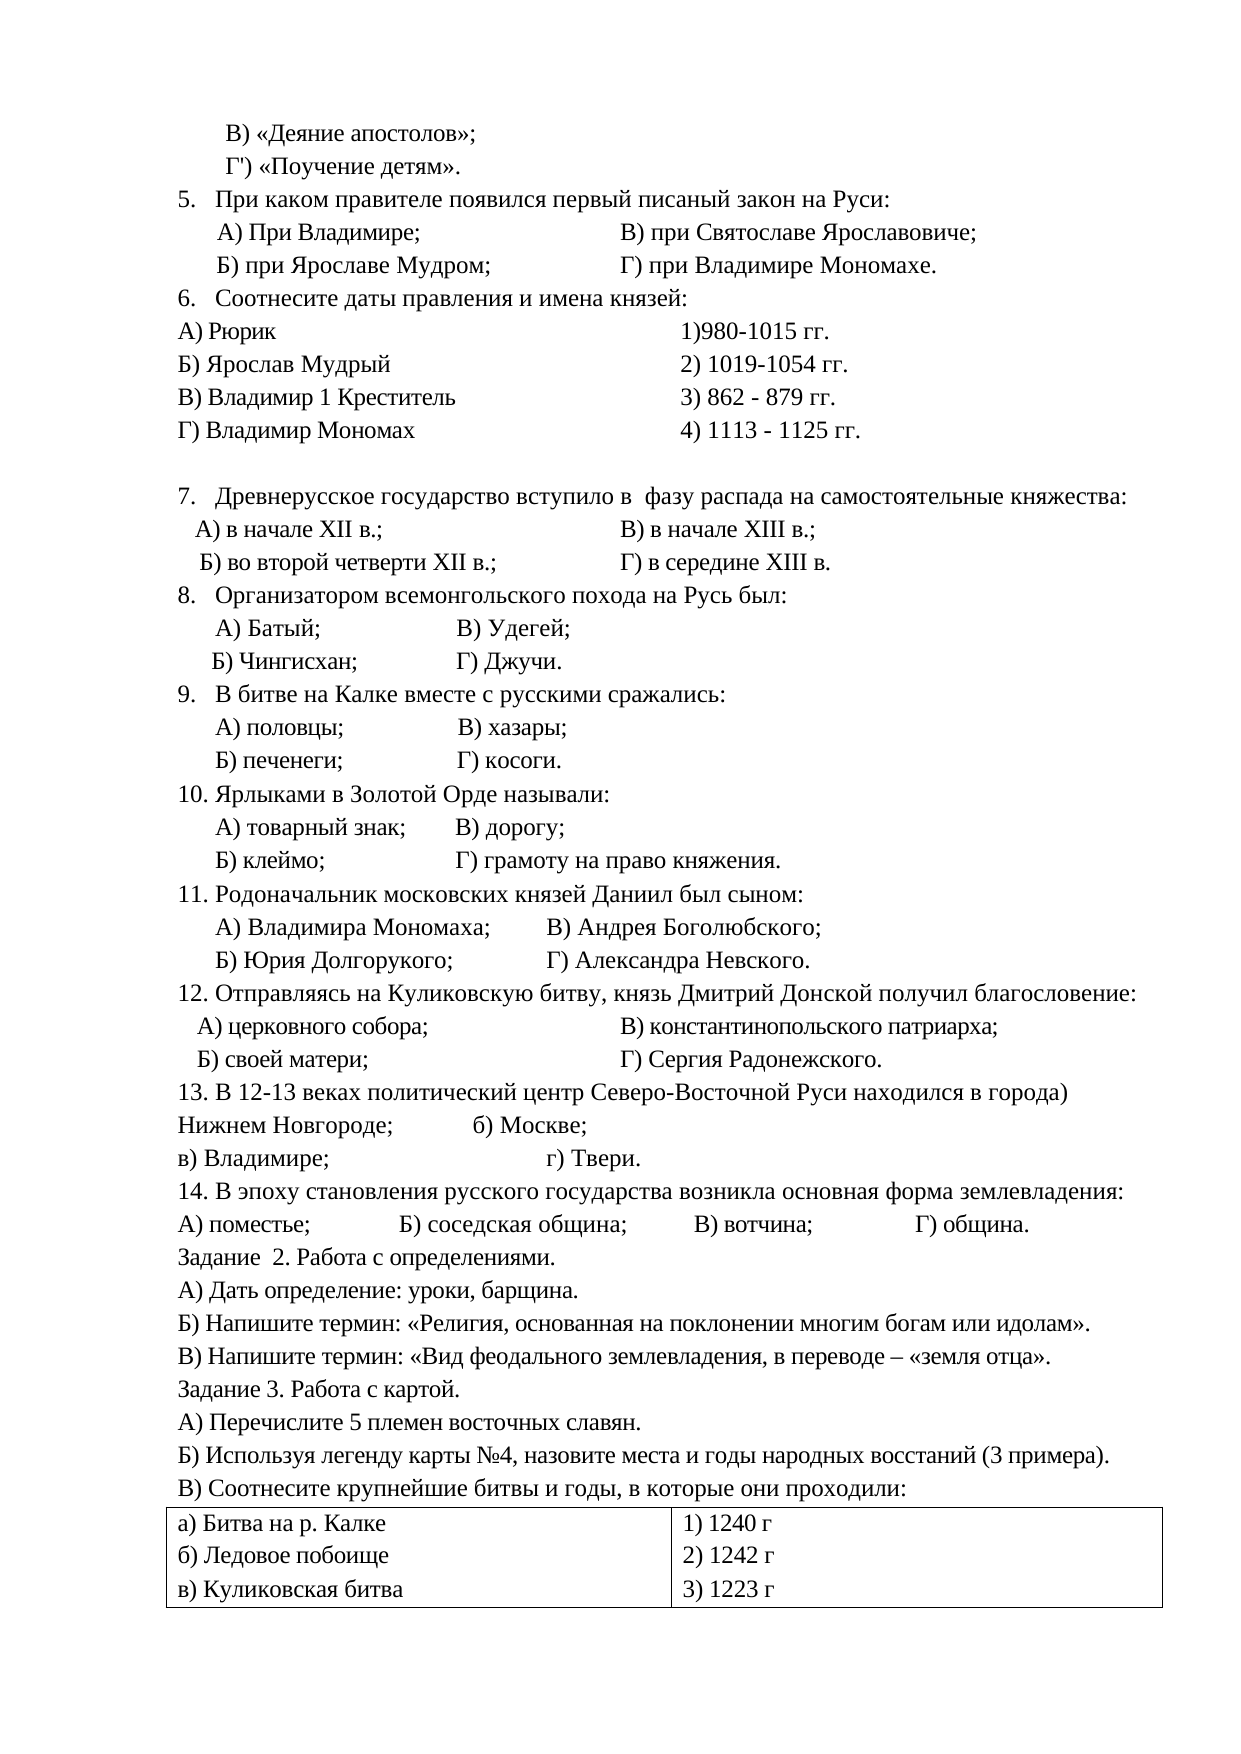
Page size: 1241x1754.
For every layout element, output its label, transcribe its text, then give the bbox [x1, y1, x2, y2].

text А) При Владимире; В) при Святославе Ярославовиче; [217, 217, 1152, 246]
text А) поместье; Б) соседская община; В) вотчина; Г) община. [177, 1209, 1152, 1238]
text Б) Используя легенду карты №4, назовите места и годы народных восстаний (3 примера). [177, 1441, 1152, 1469]
list Соотнесите даты правления и имена князей: [177, 283, 1020, 312]
list Организатором всемонгольского похода на Русь был: А) Батый; В) Удегей; [177, 580, 1114, 642]
text в) Владимире; г) Твери. [177, 1143, 1152, 1172]
text Б) во второй четверти XII в.; Г) в середине XIII в. [199, 547, 1152, 576]
list В битве на Калке вместе с русскими сражались: А) половцы; В) хазары; [177, 679, 1076, 741]
text В) Напишите термин: «Вид феодального землевладения, в переводе – «земля отца». [177, 1341, 1152, 1370]
text Г') «Поучение детям». [225, 151, 1082, 180]
text Б) печенеги; Г) косоги. [215, 746, 1152, 774]
text Задание 3. Работа с картой. [177, 1374, 1152, 1403]
text А) в начале XII в.; В) в начале XIII в.; [177, 514, 1152, 543]
text 13. В 12-13 веках политический центр Северо-Восточной Руси находился в города) Нижнем Новгороде; б) Москве; [177, 1077, 1152, 1139]
text В) «Деяние апостолов»; [225, 118, 1027, 147]
text Б) при Ярославе Мудром; Г) при Владимире Мономахе. [216, 250, 1152, 279]
text Б) Юрия Долгорукого; Г) Александра Невского. [215, 945, 1152, 974]
text В) Соотнесите крупнейшие битвы и годы, в которые они проходили: [177, 1473, 1152, 1502]
text 14. В эпоху становления русского государства возникла основная форма землевладения: [177, 1176, 1152, 1205]
text А) Дать определение: уроки, барщина. [177, 1275, 1152, 1304]
list При каком правителе появился первый писаный закон на Руси: [177, 184, 1152, 213]
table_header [672, 1508, 1162, 1607]
table_header А) Рюрик Б) Ярослав Мудрый В) Владимир 1 Креститель Г) Владимир Мономах [166, 316, 669, 481]
text Б) клеймо; Г) грамоту на право княжения. [215, 845, 1152, 874]
list Ярлыками в Золотой Орде называли: А) товарный знак; В) дорогу; [177, 779, 952, 841]
text А) церковного собора; В) константинопольского патриарха; [197, 1011, 1152, 1040]
list Отправляясь на Куликовскую битву, князь Дмитрий Донской получил благословение: [177, 978, 1152, 1007]
text Б) своей матери; Г) Сергия Радонежского. [197, 1044, 1152, 1073]
text Б) Чингисхан; Г) Джучи. [199, 646, 1152, 675]
list Родоначальник московских князей Даниил был сыном: А) Владимира Мономаха; В) Андрея Боголюбского; [177, 879, 1112, 941]
text Задание 2. Работа с определениями. [177, 1242, 1152, 1271]
table_header 1)980-1015 гг. 2) 1019-1054 гг. 3) 862 - 879 гг. 4) 1113 - 1125 гг. [669, 316, 1163, 481]
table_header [167, 1508, 671, 1607]
text Б) Напишите термин: «Религия, основанная на поклонении многим богам или идолам». [177, 1308, 1152, 1337]
list Древнерусское государство вступило в фазу распада на самостоятельные княжества: [177, 481, 1152, 510]
text А) Перечислите 5 племен восточных славян. [177, 1407, 1152, 1436]
